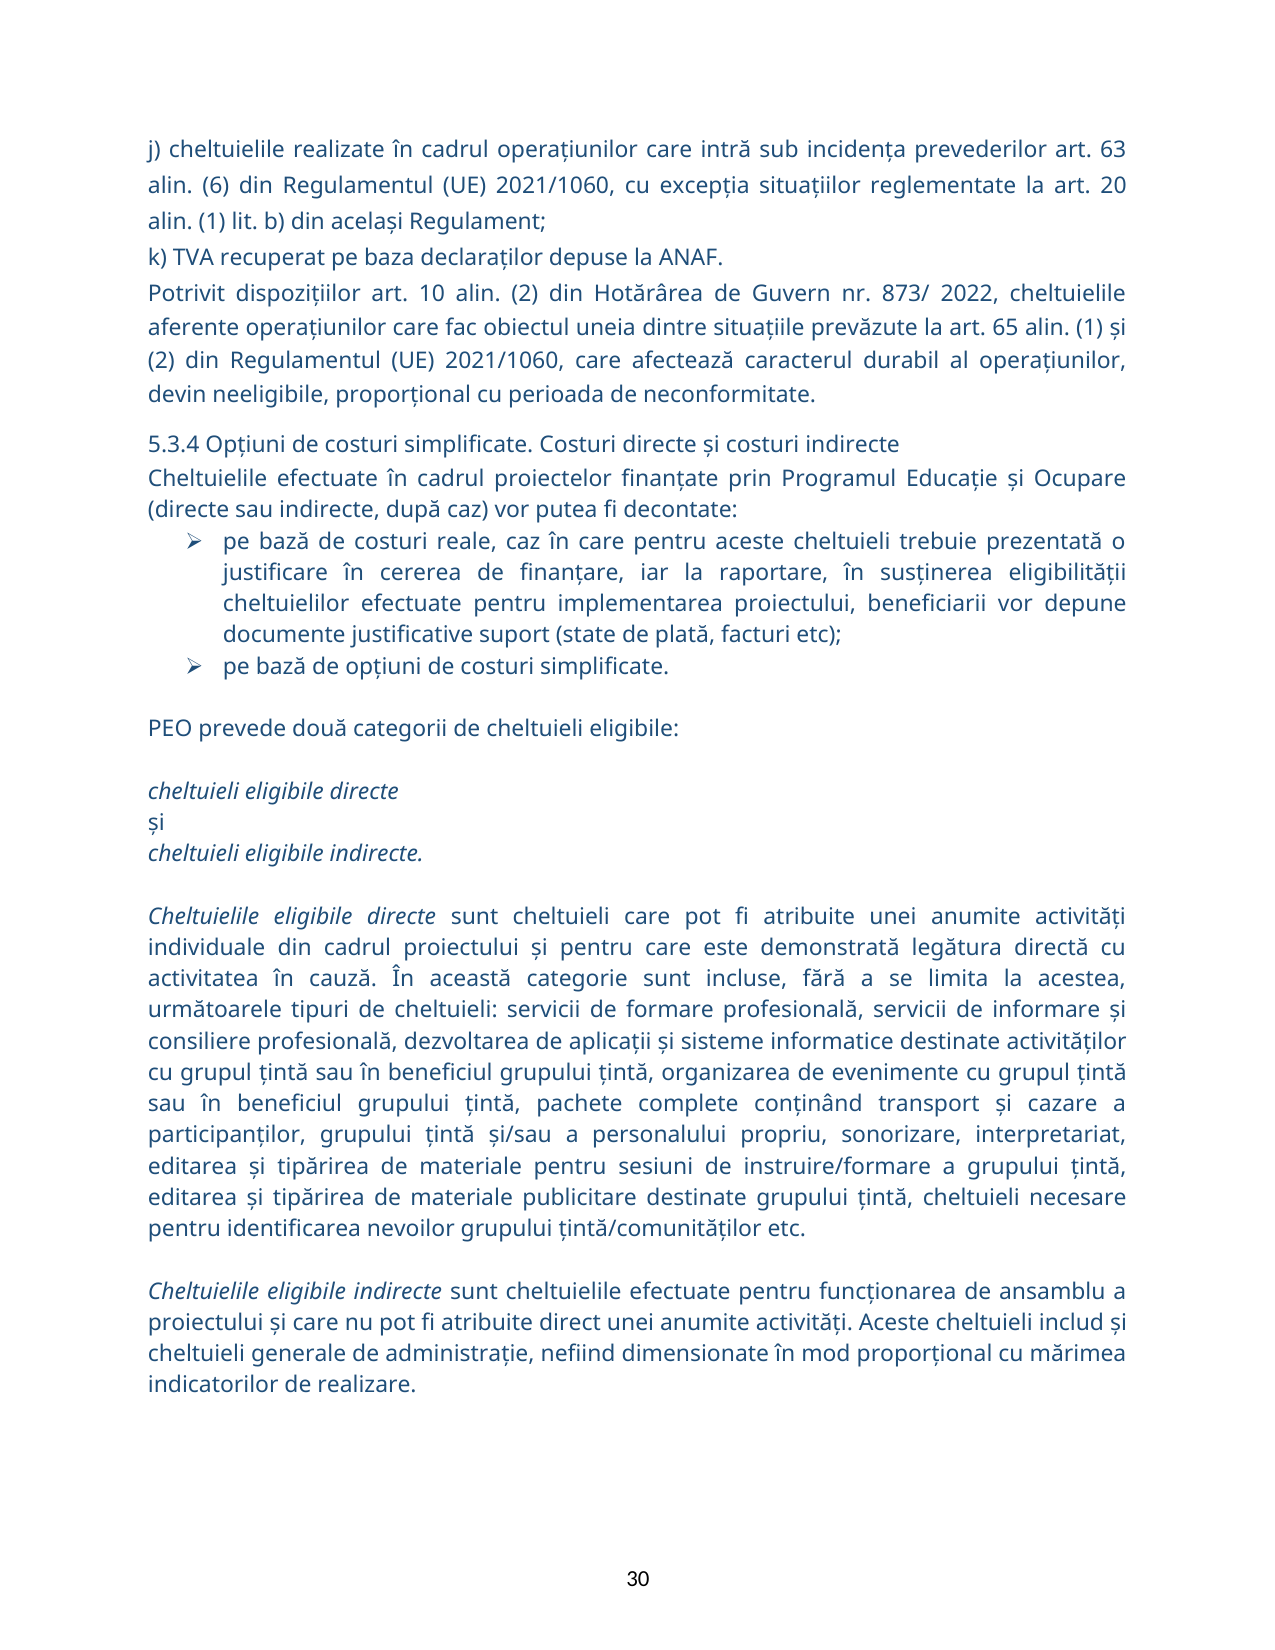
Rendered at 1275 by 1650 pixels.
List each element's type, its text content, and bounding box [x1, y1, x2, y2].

text cheltuieli eligibile directe [148, 774, 1127, 806]
text PEO prevede două categorii de cheltuieli eligibile: [148, 712, 1127, 743]
text cheltuieli eligibile indirecte. [148, 837, 1127, 868]
list j) cheltuielile realizate în cadrul operațiunilor care intră sub incidența prevederilor art. 63 alin. (6) din Regulamentul (UE) 2021/1060, cu excepția situațiilor reglementate la art. 20 alin. (1) lit. b) din același Regulament; [148, 133, 1127, 236]
list pe bază de opțiuni de costuri simplificate. [185, 649, 1127, 681]
text și [148, 806, 1127, 837]
subtitle 5.3.4 Opțiuni de costuri simplificate. Costuri directe și costuri indirecte [148, 428, 1127, 459]
text Cheltuielile efectuate în cadrul proiectelor finanțate prin Programul Educație și Ocupare (directe sau indirecte, după caz) vor putea fi decontate: [148, 462, 1127, 524]
list pe bază de costuri reale, caz în care pentru aceste cheltuieli trebuie prezentată o justificare în cererea de finanțare, iar la raportare, în susținerea eligibilității cheltuielilor efectuate pentru implementarea proiectului, beneficiarii vor depune documente justificative suport (state de plată, facturi etc); [185, 524, 1127, 649]
text Potrivit dispozițiilor art. 10 alin. (2) din Hotărârea de Guvern nr. 873/ 2022, cheltuielile aferente operațiunilor care fac obiectul uneia dintre situațiile prevăzute la art. 65 alin. (1) și (2) din Regulamentul (UE) 2021/1060, care afectează caracterul durabil al operațiunilor, devin neeligibile, proporțional cu perioada de neconformitate. [148, 277, 1127, 409]
list k) TVA recuperat pe baza declaraților depuse la ANAF. [148, 241, 1127, 272]
text Cheltuielile eligibile indirecte sunt cheltuielile efectuate pentru funcționarea de ansamblu a proiectului și care nu pot fi atribuite direct unei anumite activități. Aceste cheltuieli includ și cheltuieli generale de administrație, nefiind dimensionate în mod proporțional cu mărimea indicatorilor de realizare. [148, 1274, 1127, 1399]
text Cheltuielile eligibile directe sunt cheltuieli care pot fi atribuite unei anumite activități individuale din cadrul proiectului și pentru care este demonstrată legătura directă cu activitatea în cauză. În această categorie sunt incluse, fără a se limita la acestea, următoarele tipuri de cheltuieli: servicii de formare profesională, servicii de informare și consiliere profesională, dezvoltarea de aplicații și sisteme informatice destinate activităților cu grupul țintă sau în beneficiul grupului țintă, organizarea de evenimente cu grupul țintă sau în beneficiul grupului țintă, pachete complete conținând transport și cazare a participanților, grupului țintă și/sau a personalului propriu, sonorizare, interpretariat, editarea și tipărirea de materiale pentru sesiuni de instruire/formare a grupului țintă, editarea și tipărirea de materiale publicitare destinate grupului țintă, cheltuieli necesare pentru identificarea nevoilor grupului țintă/comunităților etc. [148, 899, 1127, 1243]
